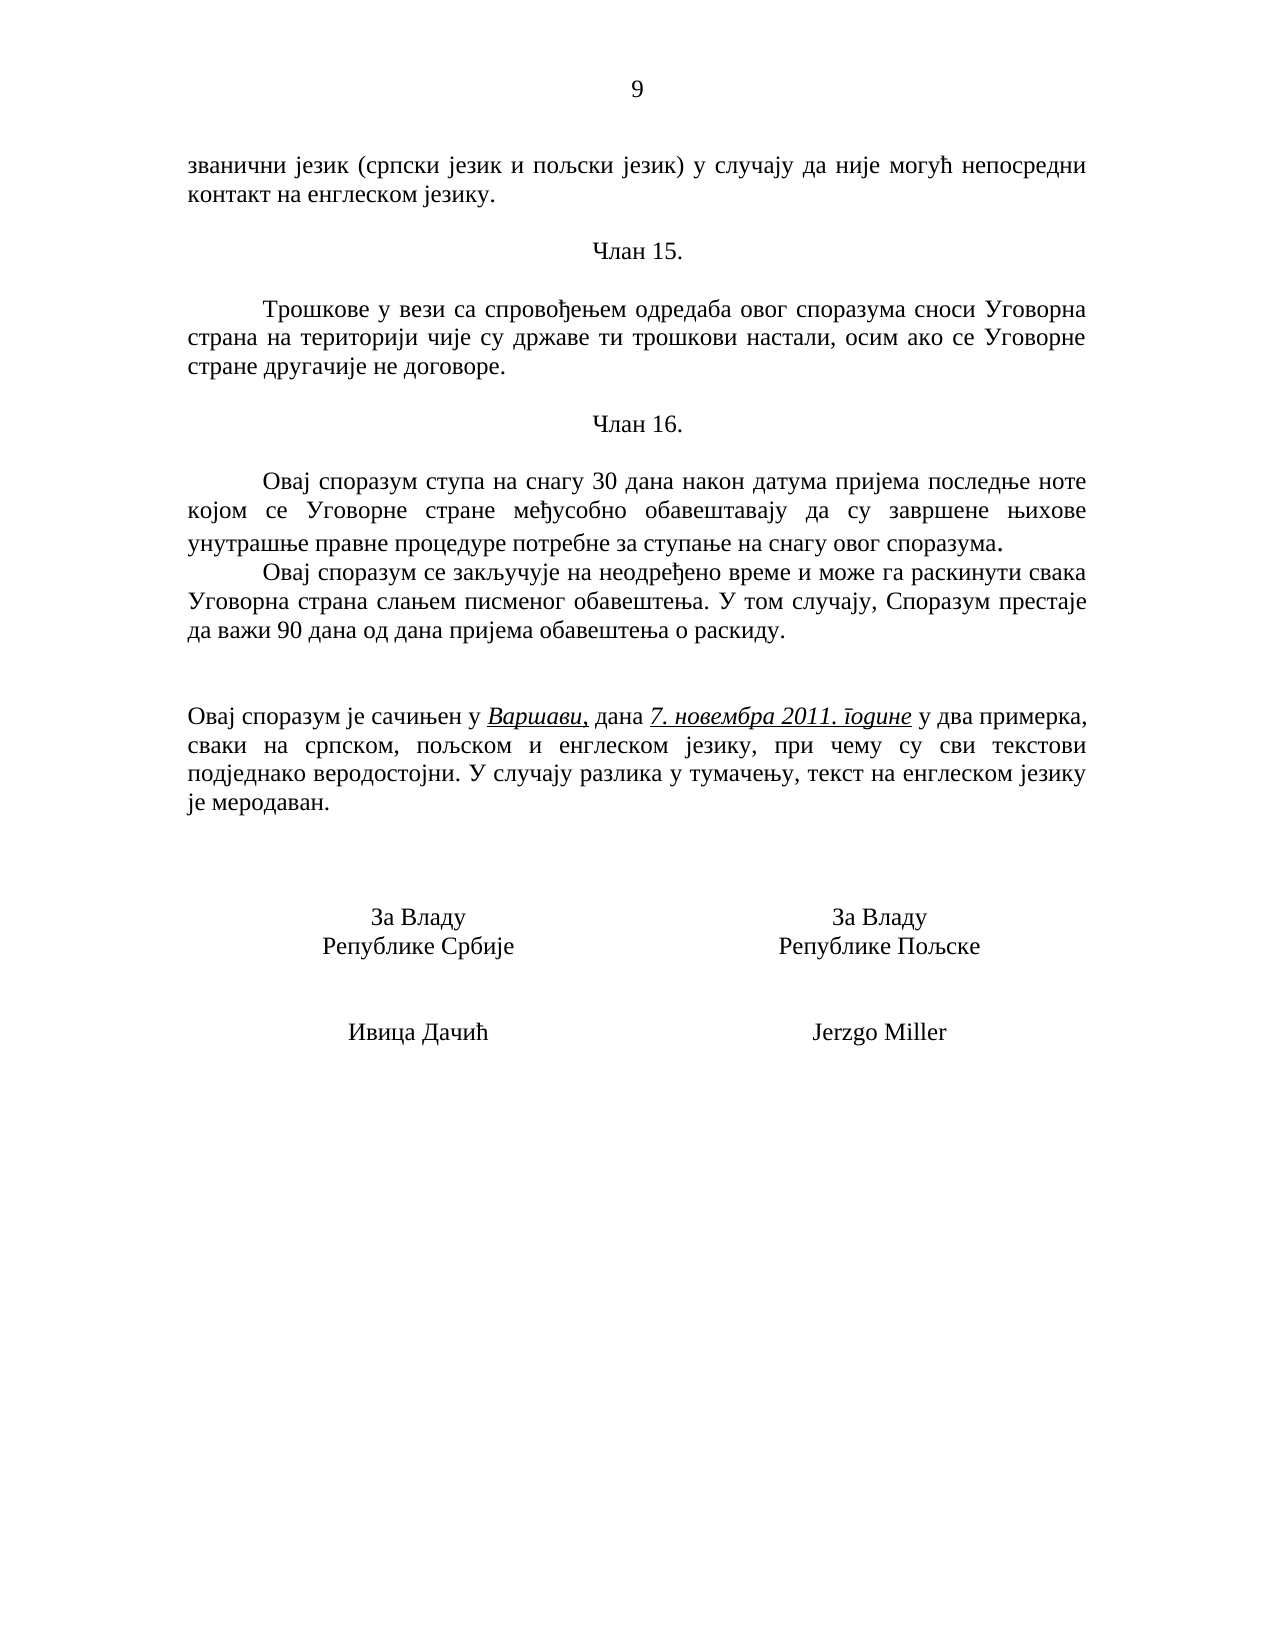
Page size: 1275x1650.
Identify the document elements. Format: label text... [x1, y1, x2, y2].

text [187, 150, 1087, 207]
table_header За Владу Републике Србије Ивица Дачић [188, 902, 649, 1046]
text Овај споразум је сачињен у Варшави, дана 7. новембра 2011. године у два примерка, сваки на српском, пољском и енглеском језику, при чему су сви текстови подједнако веродостојни. У случају разлика у тумачењу, текст на енглеском језику је меродаван. [187, 701, 1087, 816]
table_header За Владу Републике Пољске Jerzgo Miller [649, 902, 1110, 1046]
text Овај споразум се закључује на неодређено време и може га раскинути свака Уговорна страна слањем писменог обавештења. У том случају, Споразум престаје да важи 90 дана од дана пријема обавештења о раскиду. [187, 557, 1087, 643]
text Трошкове у вези са спровођењем одредаба овог споразума сноси Уговорна страна на територији чије су државе ти трошкови настали, осим ако се Уговорне стране другачије не договоре. [187, 294, 1087, 380]
text Овај споразум ступа на снагу 30 дана након датума пријема последње ноте којом се Уговорне стране међусобно обавештавају да су завршене њихове унутрашње правне процедуре потребне за ступање на снагу овог споразума. [187, 466, 1087, 557]
text Члан 16. [187, 409, 1087, 437]
text Члан 15. [187, 236, 1087, 265]
